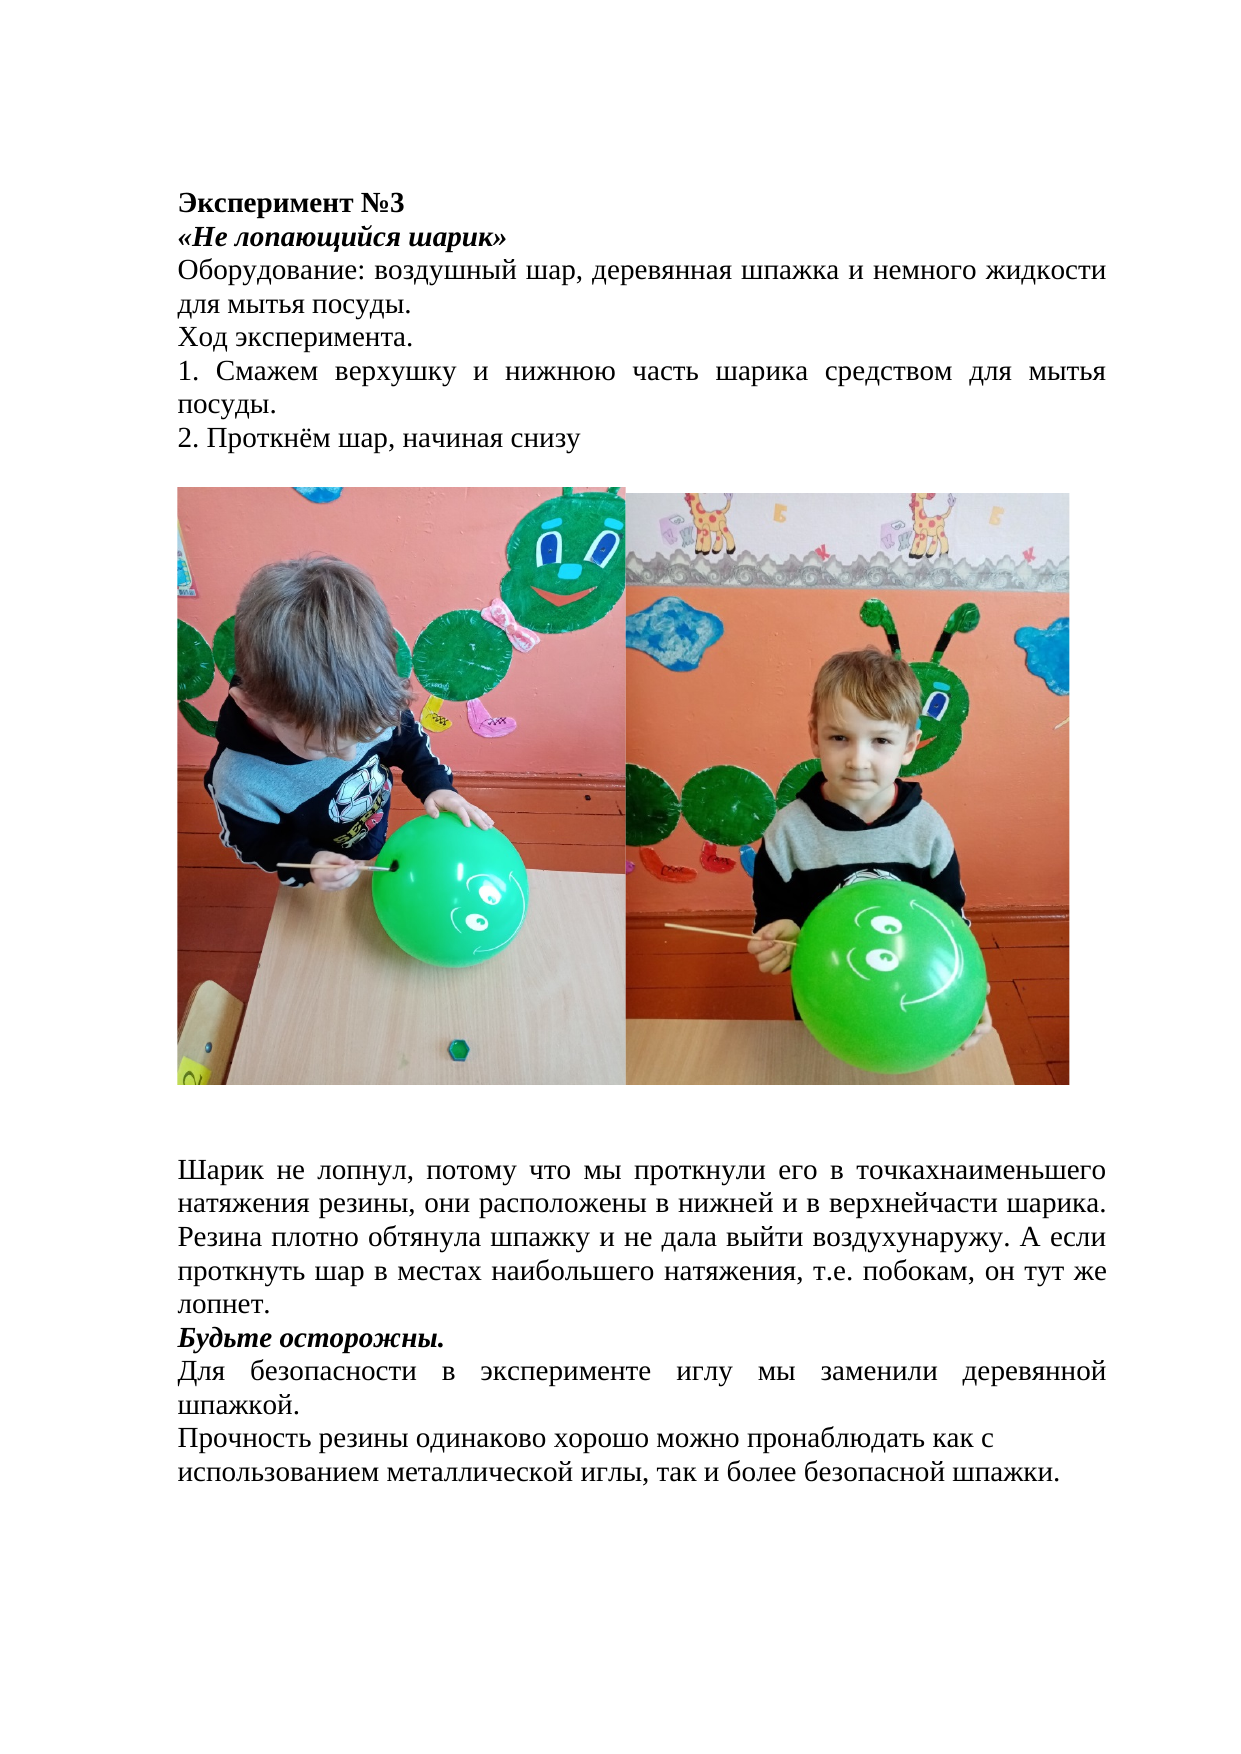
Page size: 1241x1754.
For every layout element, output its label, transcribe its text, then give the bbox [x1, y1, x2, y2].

text Прочность резины одинаково хорошо можно пронаблюдать как с [177, 1420, 1107, 1454]
text Эксперимент №3 [177, 185, 1107, 219]
text Для безопасности в эксперименте иглу мы заменили деревянной шпажкой. [177, 1353, 1107, 1420]
text 1. Смажем верхушку и нижнюю часть шарика средством для мытья посуды. [177, 353, 1107, 420]
text Оборудование: воздушный шар, деревянная шпажка и немного жидкости для мытья посуды. [177, 252, 1107, 319]
text Шарик не лопнул, потому что мы проткнули его в точкахнаименьшего натяжения резины, они расположены в нижней и в верхнейчасти шарика. Резина плотно обтянула шпажку и не дала выйти воздухунаружу. А если проткнуть шар в местах наибольшего натяжения, т.е. побокам, он тут же лопнет. [177, 1152, 1107, 1320]
picture [177, 487, 1070, 1085]
text 2. Проткнём шар, начиная снизу [177, 420, 1107, 453]
text «Не лопающийся шарик» [177, 219, 1107, 252]
text Будьте осторожны. [177, 1320, 1107, 1353]
text Ход эксперимента. [177, 319, 1107, 353]
text использованием металлической иглы, так и более безопасной шпажки. [177, 1454, 1107, 1487]
picture [321, 487, 339, 492]
